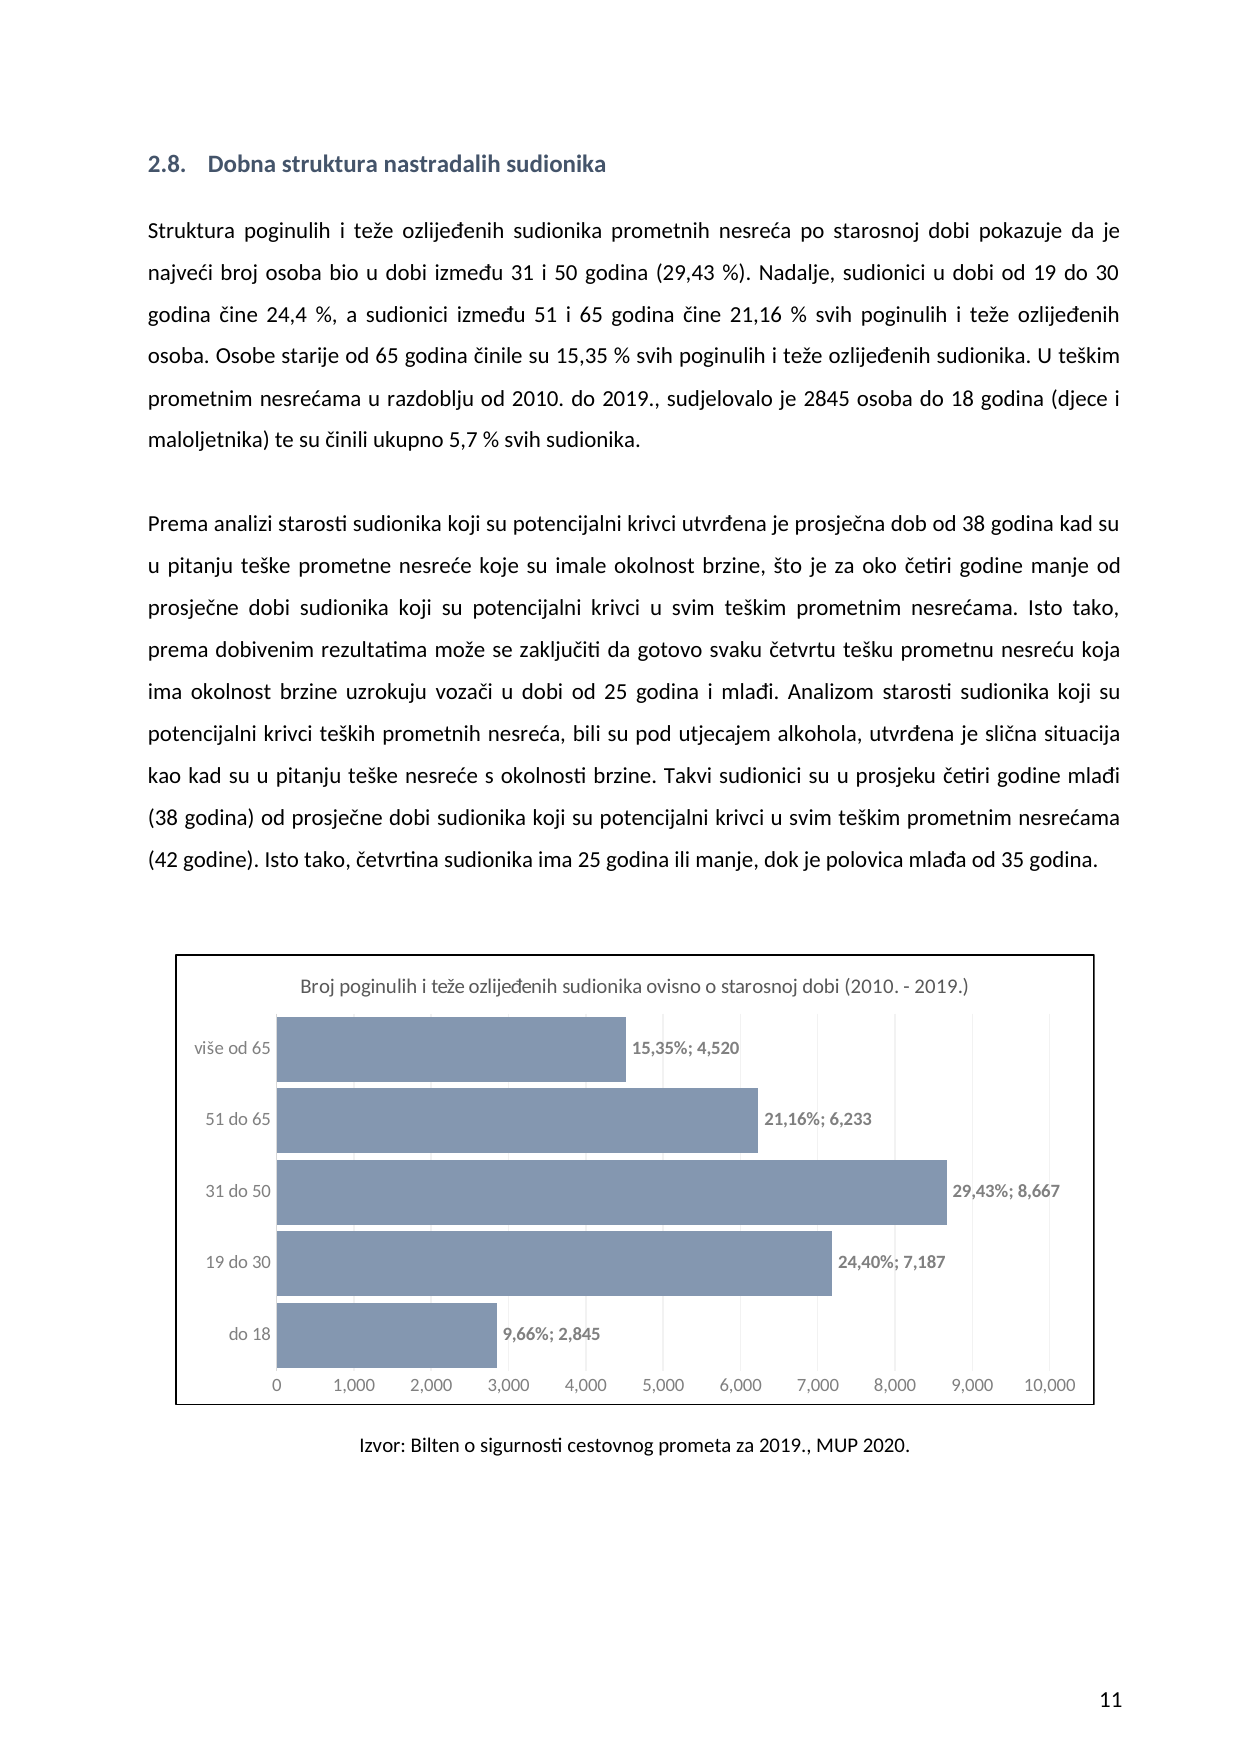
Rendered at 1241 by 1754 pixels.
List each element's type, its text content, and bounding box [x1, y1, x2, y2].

subtitle Dobna struktura nastradalih sudionika [148, 148, 1122, 178]
text Prema analizi starosti sudionika koji su potencijalni krivci utvrđena je prosječna dob od 38 godina kad su u pitanju teške prometne nesreće koje su imale okolnost brzine, što je za oko četiri godine manje od prosječne dobi sudionika koji su potencijalni krivci u svim teškim prometnim nesrećama. Isto tako, prema dobivenim rezultatima može se zaključiti da gotovo svaku četvrtu tešku prometnu nesreću koja ima okolnost brzine uzrokuju vozači u dobi od 25 godina i mlađi. Analizom starosti sudionika koji su potencijalni krivci teških prometnih nesreća, bili su pod utjecajem alkohola, utvrđena je slična situacija kao kad su u pitanju teške nesreće s okolnosti brzine. Takvi sudionici su u prosjeku četiri godine mlađi (38 godina) od prosječne dobi sudionika koji su potencijalni krivci u svim teškim prometnim nesrećama (42 godine). Isto tako, četvrtina sudionika ima 25 godina ili manje, dok je polovica mlađa od 35 godina. [148, 509, 1122, 873]
text Izvor: Bilten o sigurnosti cestovnog prometa za 2019., MUP 2020. [148, 1432, 1122, 1457]
text Struktura poginulih i teže ozlijeđenih sudionika prometnih nesreća po starosnoj dobi pokazuje da je najveći broj osoba bio u dobi između 31 i 50 godina (29,43 %). Nadalje, sudionici u dobi od 19 do 30 godina čine 24,4 %, a sudionici između 51 i 65 godina čine 21,16 % svih poginulih i teže ozlijeđenih osoba. Osobe starije od 65 godina činile su 15,35 % svih poginulih i teže ozlijeđenih sudionika. U teškim prometnim nesrećama u razdoblju od 2010. do 2019., sudjelovalo je 2845 osoba do 18 godina (djece i maloljetnika) te su činili ukupno 5,7 % svih sudionika. [148, 216, 1122, 454]
